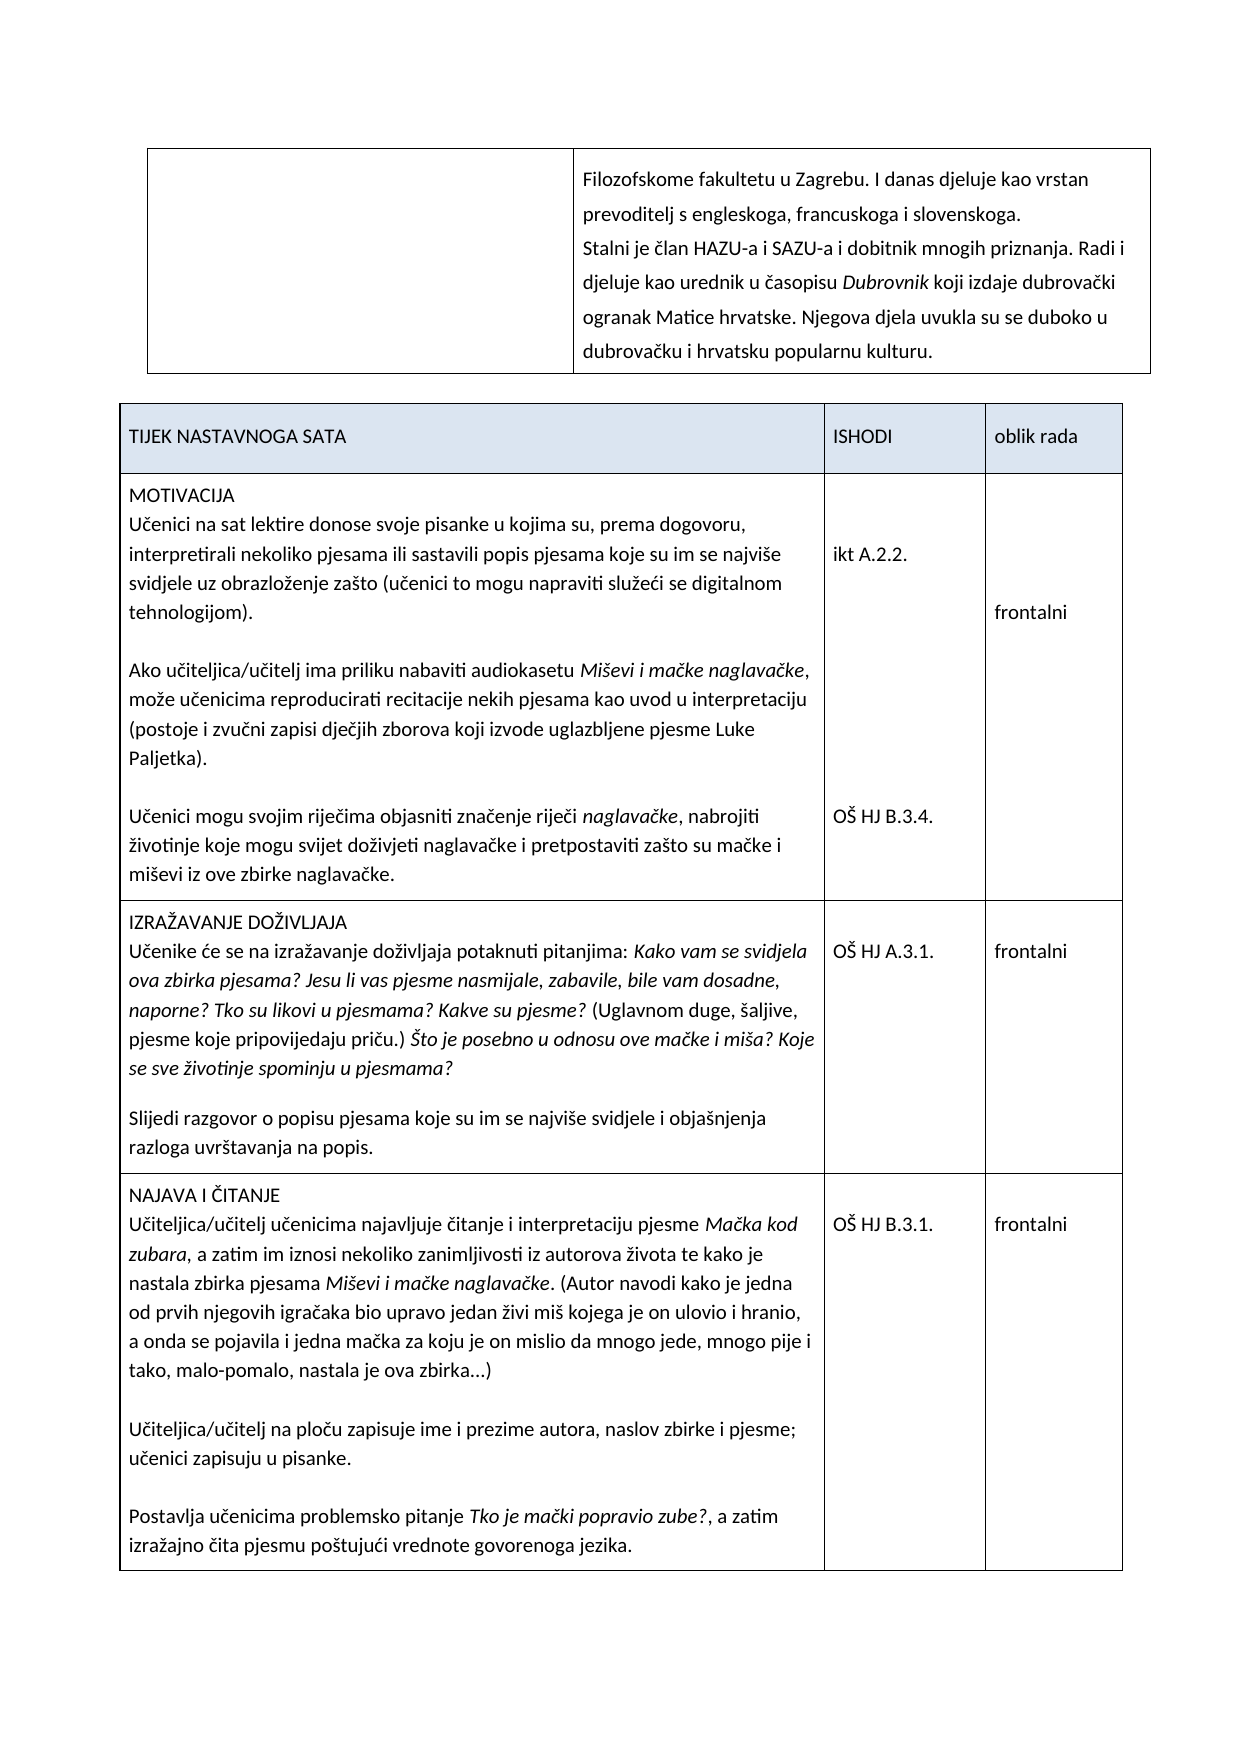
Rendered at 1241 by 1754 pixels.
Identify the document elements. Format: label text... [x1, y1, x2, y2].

table_header ISHODI [825, 404, 985, 473]
table_cell ikt A.2.2. OŠ HJ B.3.4. [825, 474, 985, 899]
table_cell frontalni [986, 901, 1122, 1172]
table_cell MOTIVACIJA Učenici na sat lektire donose svoje pisanke u kojima su, prema dogovoru, interpretirali nekoliko pjesama ili sastavili popis pjesama koje su im se najviše svidjele uz obrazloženje zašto (učenici to mogu napraviti služeći se digitalnom tehnologijom). Ako učiteljica/učitelj ima priliku nabaviti audiokasetu Miševi i mačke naglavačke, može učenicima reproducirati recitacije nekih pjesama kao uvod u interpretaciju (postoje i zvučni zapisi dječjih zborova koji izvode uglazbljene pjesme Luke Paljetka). Učenici mogu svojim riječima objasniti značenje riječi naglavačke, nabrojiti životinje koje mogu svijet doživjeti naglavačke i pretpostaviti zašto su mačke i miševi iz ove zbirke naglavačke. [121, 474, 824, 899]
table_header oblik rada [986, 404, 1122, 473]
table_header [574, 149, 1150, 373]
table_cell IZRAŽAVANJE DOŽIVLJAJA Učenike će se na izražavanje doživljaja potaknuti pitanjima: Kako vam se svidjela ova zbirka pjesama? Jesu li vas pjesme nasmijale, zabavile, bile vam dosadne, naporne? Tko su likovi u pjesmama? Kakve su pjesme? (Uglavnom duge, šaljive, pjesme koje pripovijedaju priču.) Što je posebno u odnosu ove mačke i miša? Koje se sve životinje spominju u pjesmama? Slijedi razgovor o popisu pjesama koje su im se najviše svidjele i objašnjenja razloga uvrštavanja na popis. [121, 901, 824, 1172]
table_cell OŠ HJ B.3.1. [825, 1174, 985, 1570]
table_cell NAJAVA I ČITANJE Učiteljica/učitelj učenicima najavljuje čitanje i interpretaciju pjesme Mačka kod zubara, a zatim im iznosi nekoliko zanimljivosti iz autorova života te kako je nastala zbirka pjesama Miševi i mačke naglavačke. (Autor navodi kako je jedna od prvih njegovih igračaka bio upravo jedan živi miš kojega je on ulovio i hranio, a onda se pojavila i jedna mačka za koju je on mislio da mnogo jede, mnogo pije i tako, malo-pomalo, nastala je ova zbirka...) Učiteljica/učitelj na ploču zapisuje ime i prezime autora, naslov zbirke i pjesme; učenici zapisuju u pisanke. Postavlja učenicima problemsko pitanje Tko je mački popravio zube?, a zatim izražajno čita pjesmu poštujući vrednote govorenoga jezika. [121, 1174, 824, 1570]
table_cell frontalni [986, 1174, 1122, 1570]
table_cell frontalni [986, 474, 1122, 899]
table_cell OŠ HJ A.3.1. [825, 901, 985, 1172]
table_header TIJEK NASTAVNOGA SATA [121, 404, 824, 473]
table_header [148, 149, 573, 373]
